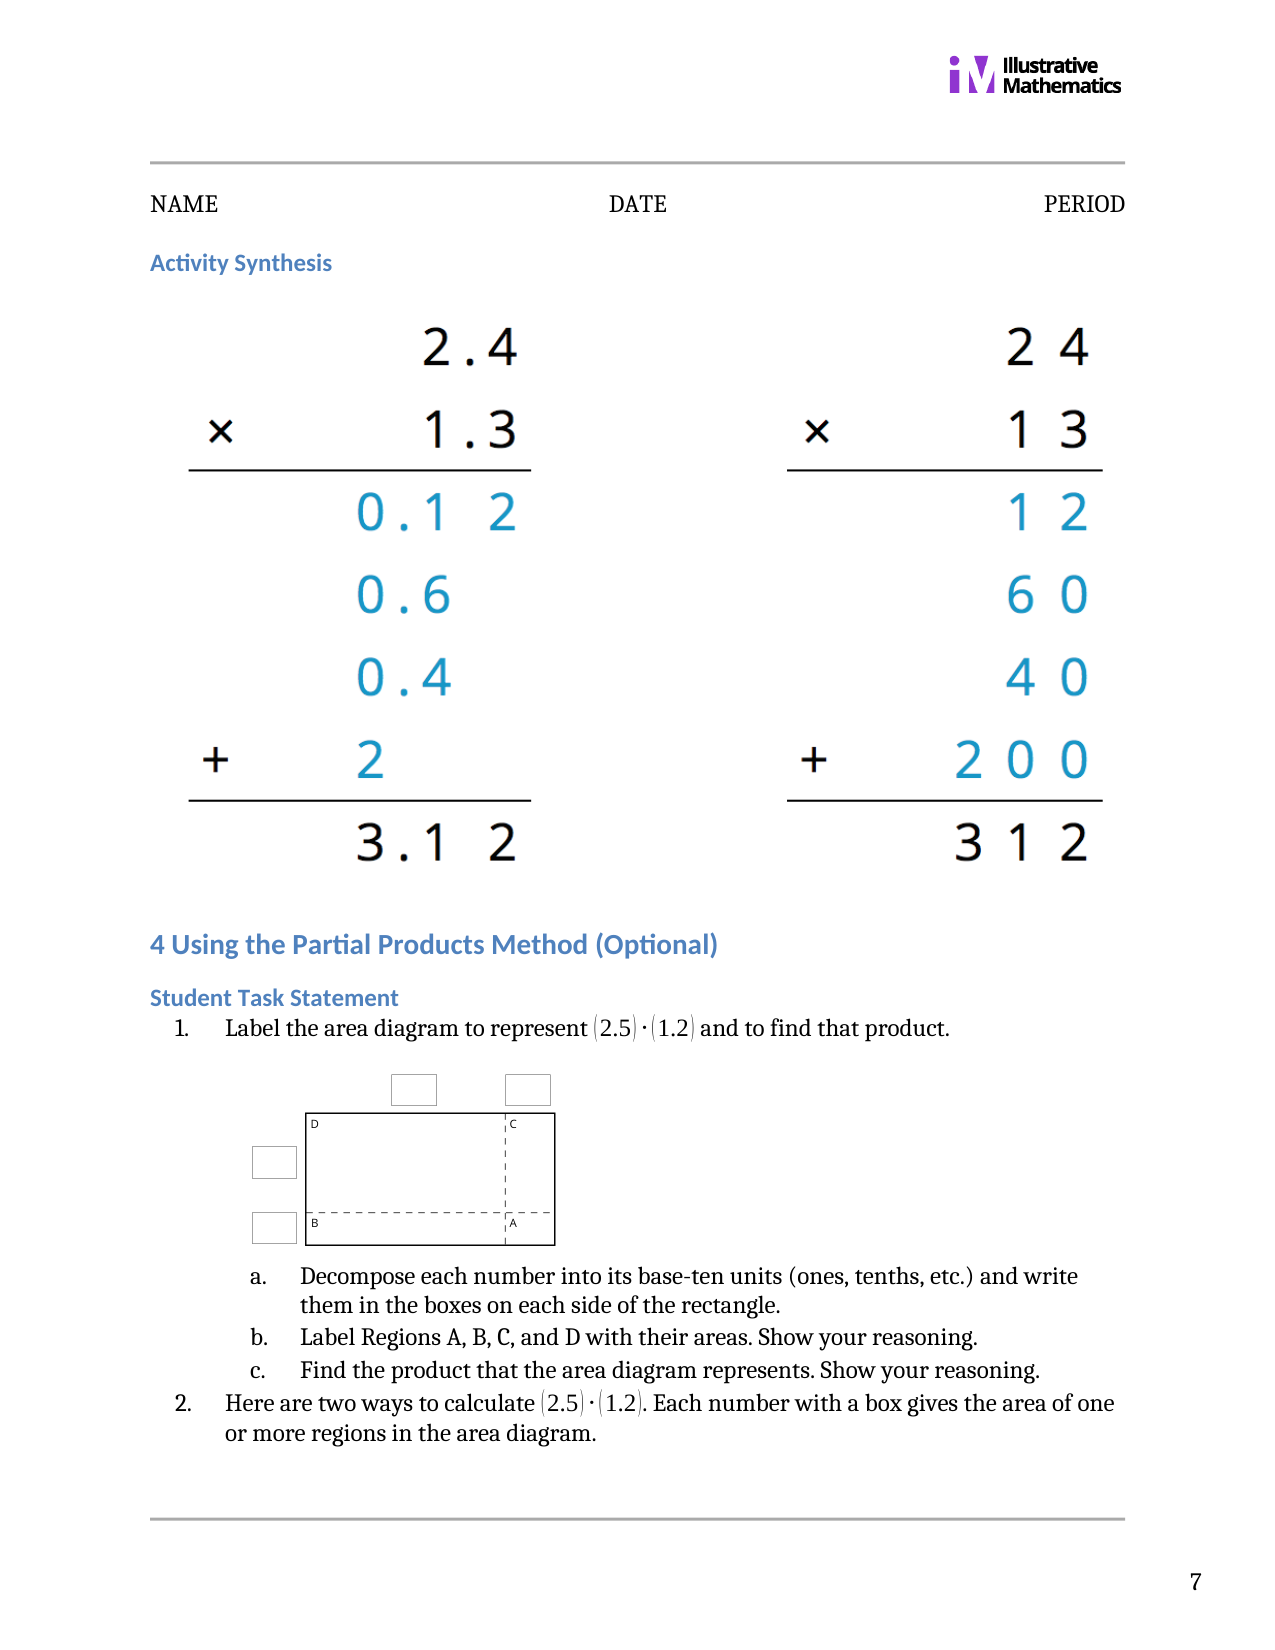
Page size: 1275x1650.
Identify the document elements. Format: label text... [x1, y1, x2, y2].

list Label the area diagram to represent and to find that product. [175, 1013, 1125, 1043]
list Decompose each number into its base-ten units (ones, tenths, etc.) and write them in the boxes on each side of the rectangle. [250, 1262, 1125, 1319]
picture [949, 55, 1121, 93]
list Here are two ways to calculate . Each number with a box gives the area of one or more regions in the area diagram. [175, 1388, 1125, 1447]
picture [243, 1064, 563, 1252]
subtitle Student Task Statement [150, 982, 1125, 1013]
list Label Regions A, B, C, and D with their areas. Show your reasoning. [250, 1323, 1125, 1352]
picture [168, 296, 1144, 905]
subtitle Activity Synthesis [150, 247, 1125, 278]
subtitle 4 Using the Partial Products Method (Optional) [150, 926, 1125, 961]
list Find the product that the area diagram represents. Show your reasoning. [250, 1356, 1125, 1384]
